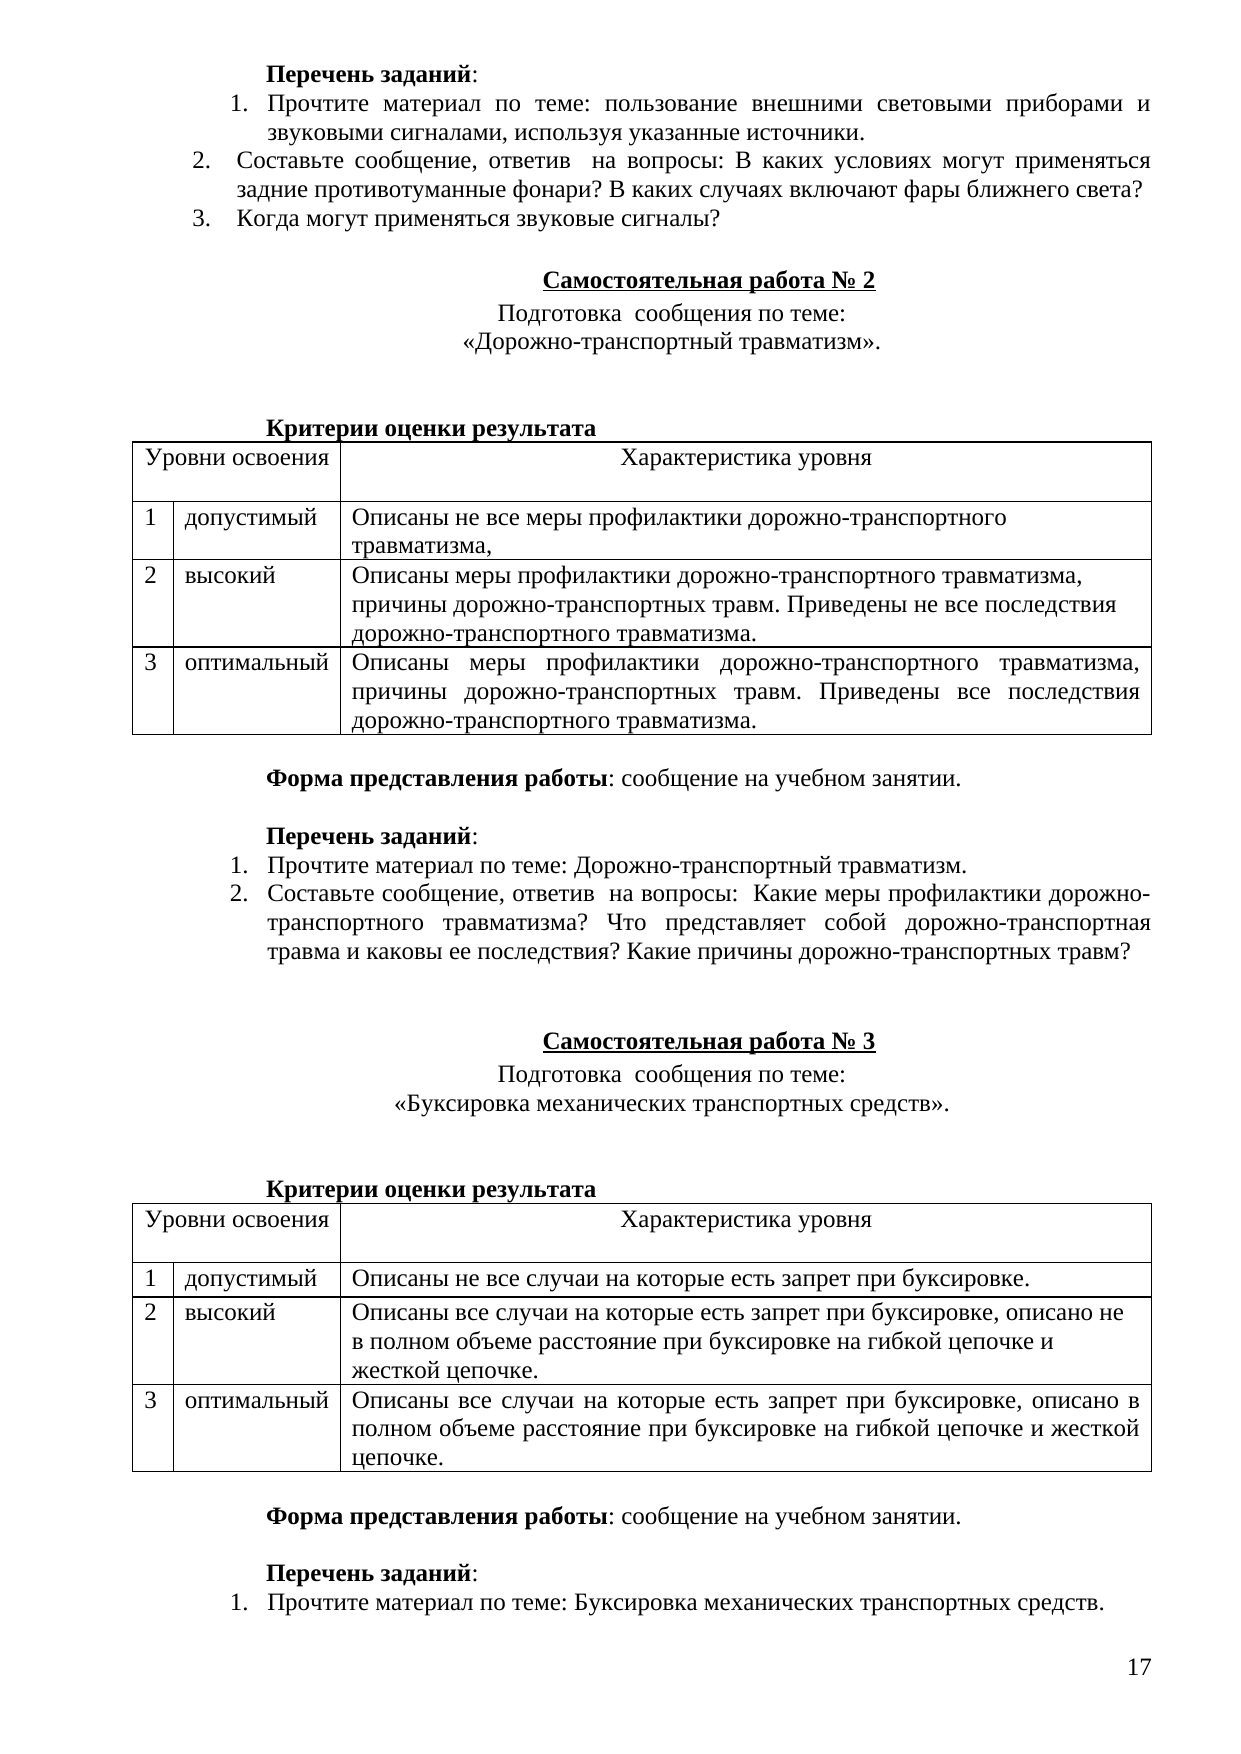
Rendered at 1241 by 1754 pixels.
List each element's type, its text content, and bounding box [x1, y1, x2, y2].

list Составьте сообщение, ответив на вопросы: Какие меры профилактики дорожно-транспортного травматизма? Что представляет собой дорожно-транспортная травма и каковы ее последствия? Какие причины дорожно-транспортных травм? [229, 878, 1152, 965]
table_cell оптимальный [174, 1385, 340, 1471]
text Перечень заданий: [192, 59, 1152, 88]
table_cell 1 [133, 1263, 173, 1296]
table_cell высокий [174, 1298, 340, 1384]
table_header Характеристика уровня [341, 1204, 1151, 1262]
table_cell Описаны все случаи на которые есть запрет при буксировке, описано в полном объеме расстояние при буксировке на гибкой цепочке и жесткой цепочке. [341, 1385, 1151, 1471]
list Прочтите материал по теме: Буксировка механических транспортных средств. [229, 1587, 1152, 1616]
text Форма представления работы: сообщение на учебном занятии. [192, 1501, 1152, 1529]
table_cell допустимый [174, 502, 340, 559]
text «Буксировка механических транспортных средств». [192, 1088, 1152, 1117]
text «Дорожно-транспортный травматизм». [192, 326, 1152, 355]
table_cell Описаны меры профилактики дорожно-транспортного травматизма, причины дорожно-транспортных травм. Приведены все последствия дорожно-транспортного травматизма. [341, 648, 1151, 734]
text Подготовка сообщения по теме: [192, 1059, 1152, 1088]
table_cell Описаны не все случаи на которые есть запрет при буксировке. [341, 1263, 1151, 1296]
list Составьте сообщение, ответив на вопросы: В каких условиях могут применяться задние противотуманные фонари? В каких случаях включают фары ближнего света? [192, 145, 1152, 203]
table_cell 1 [133, 502, 173, 559]
table_header Уровни освоения [133, 1204, 340, 1262]
table_cell высокий [174, 560, 340, 646]
table_cell 3 [133, 1385, 173, 1471]
text Самостоятельная работа № 3 [192, 1026, 1152, 1055]
table_cell допустимый [174, 1263, 340, 1296]
text Подготовка сообщения по теме: [192, 298, 1152, 326]
table_cell 3 [133, 648, 173, 734]
text Критерии оценки результата [192, 1174, 1152, 1203]
table_cell Описаны не все меры профилактики дорожно-транспортного травматизма, [341, 502, 1151, 559]
list Прочтите материал по теме: Дорожно-транспортный травматизм. [229, 850, 1152, 878]
table_header Характеристика уровня [341, 443, 1151, 501]
text Перечень заданий: [192, 821, 1152, 850]
text Самостоятельная работа № 2 [192, 265, 1152, 293]
text Форма представления работы: сообщение на учебном занятии. [192, 763, 1152, 792]
table_cell Описаны меры профилактики дорожно-транспортного травматизма, причины дорожно-транспортных травм. Приведены не все последствия дорожно-транспортного травматизма. [341, 560, 1151, 646]
list Прочтите материал по теме: пользование внешними световыми приборами и звуковыми сигналами, используя указанные источники. [229, 88, 1152, 145]
table_header Уровни освоения [133, 443, 340, 501]
text Критерии оценки результата [192, 413, 1152, 441]
list Когда могут применяться звуковые сигналы? [192, 203, 1152, 232]
table_cell 2 [133, 1298, 173, 1384]
table_cell оптимальный [174, 648, 340, 734]
table_cell Описаны все случаи на которые есть запрет при буксировке, описано не в полном объеме расстояние при буксировке на гибкой цепочке и жесткой цепочке. [341, 1298, 1151, 1384]
table_cell 2 [133, 560, 173, 646]
text Перечень заданий: [192, 1558, 1152, 1587]
